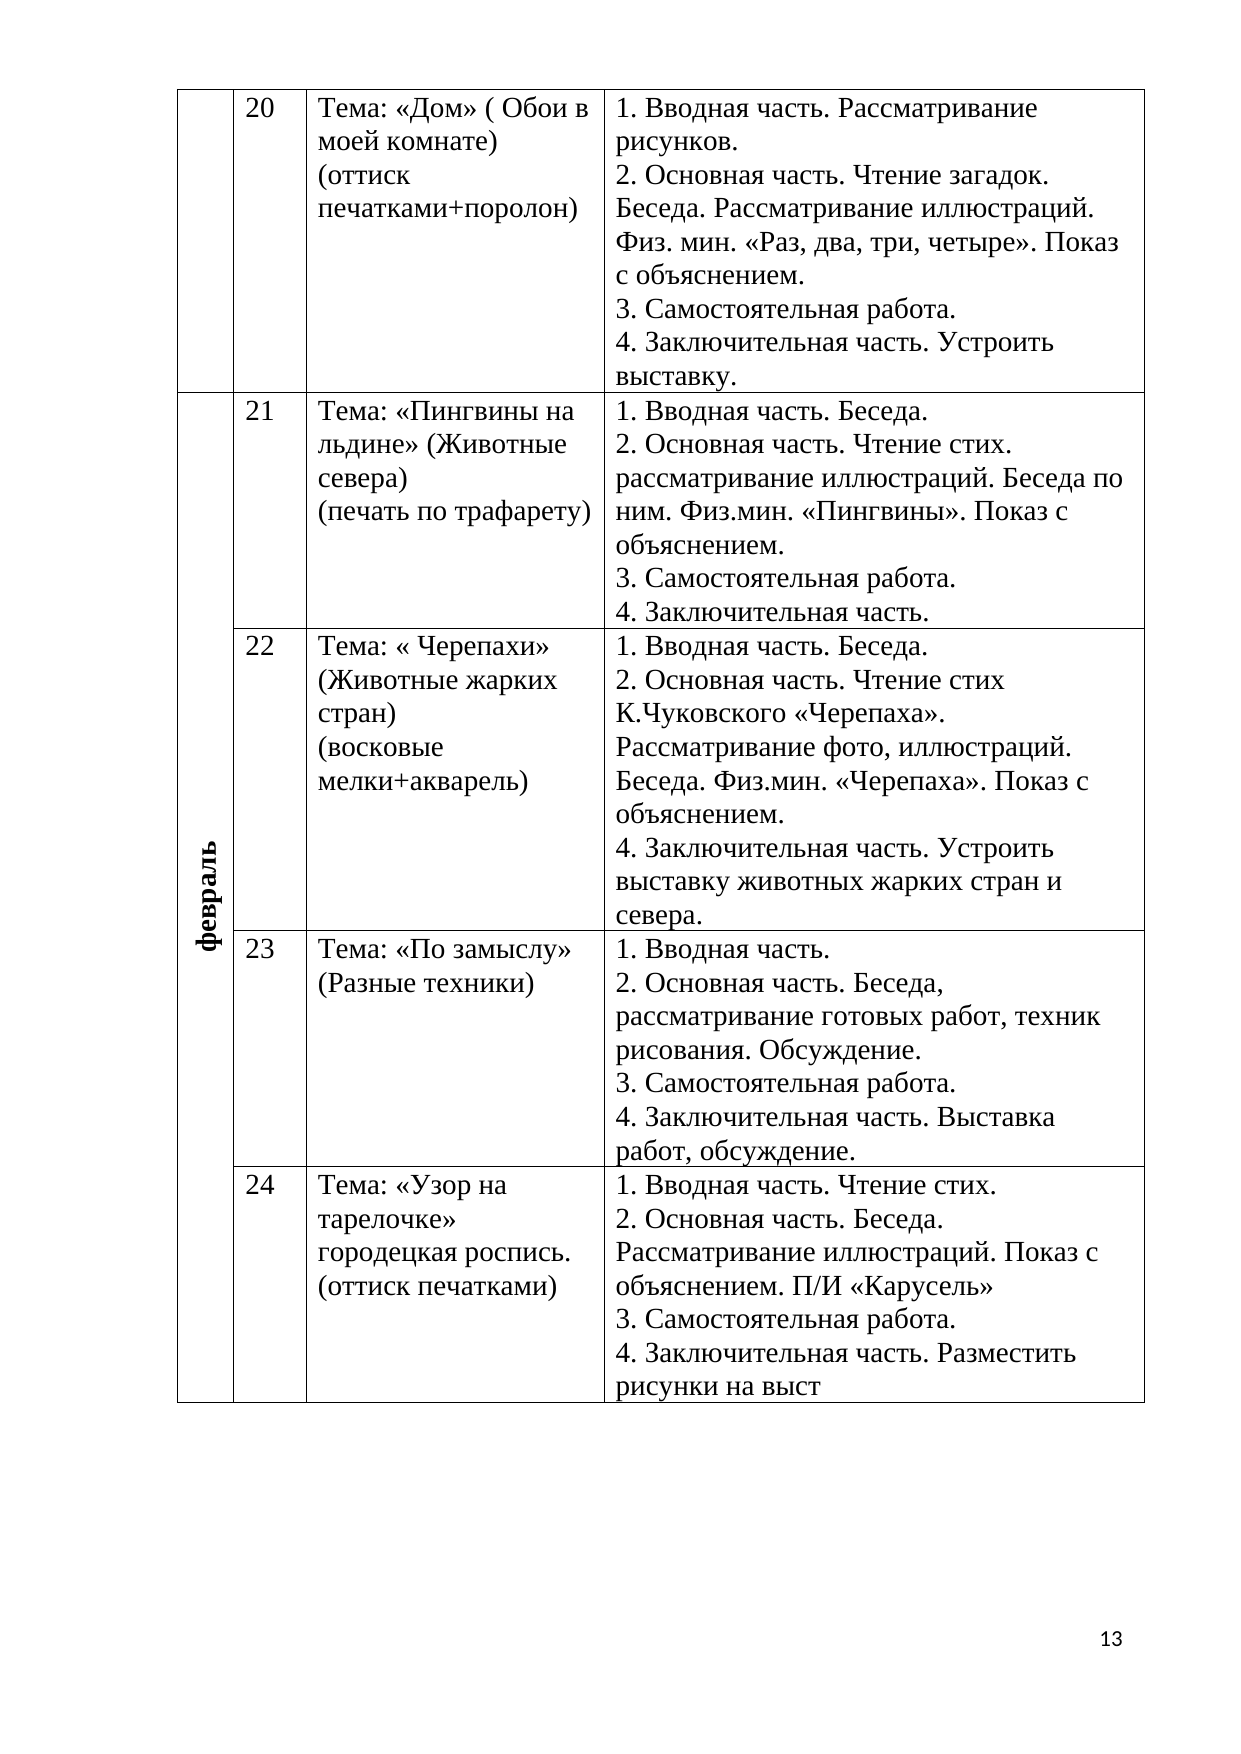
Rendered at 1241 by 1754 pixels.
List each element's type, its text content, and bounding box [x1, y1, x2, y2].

table_cell 21 [234, 393, 306, 627]
table_cell 1. Вводная часть. Беседа. 2. Основная часть. Чтение стих К.Чуковского «Черепаха». Рассматривание фото, иллюстраций. Беседа. Физ.мин. «Черепаха». Показ с объяснением. 4. Заключительная часть. Устроить выставку животных жарких стран и севера. [605, 629, 1144, 930]
table_cell Тема: « Черепахи» (Животные жарких стран) (восковые мелки+акварель) [307, 629, 604, 930]
table_cell февраль [178, 393, 233, 1402]
table_cell Тема: «Узор на тарелочке» городецкая роспись. (оттиск печатками) [307, 1167, 604, 1402]
table_cell 1. Вводная часть. Чтение стих. 2. Основная часть. Беседа. Рассматривание иллюстраций. Показ с объяснением. П/И «Карусель» 3. Самостоятельная работа. 4. Заключительная часть. Разместить рисунки на выст [605, 1167, 1144, 1402]
table_cell 20 [234, 90, 306, 392]
table_cell 1. Вводная часть. 2. Основная часть. Беседа, рассматривание готовых работ, техник рисования. Обсуждение. 3. Самостоятельная работа. 4. Заключительная часть. Выставка работ, обсуждение. [605, 931, 1144, 1166]
table_cell Тема: «По замыслу» (Разные техники) [307, 931, 604, 1166]
table_cell 23 [234, 931, 306, 1166]
table_cell 1. Вводная часть. Беседа. 2. Основная часть. Чтение стих. рассматривание иллюстраций. Беседа по ним. Физ.мин. «Пингвины». Показ с объяснением. 3. Самостоятельная работа. 4. Заключительная часть. [605, 393, 1144, 627]
table_cell Тема: «Пингвины на льдине» (Животные севера) (печать по трафарету) [307, 393, 604, 627]
table_cell 24 [234, 1167, 306, 1402]
table_cell Тема: «Дом» ( Обои в моей комнате) (оттиск печатками+поролон) [307, 90, 604, 392]
table_cell 22 [234, 629, 306, 930]
table_cell 1. Вводная часть. Рассматривание рисунков. 2. Основная часть. Чтение загадок. Беседа. Рассматривание иллюстраций. Физ. мин. «Раз, два, три, четыре». Показ с объяснением. 3. Самостоятельная работа. 4. Заключительная часть. Устроить выставку. [605, 90, 1144, 392]
